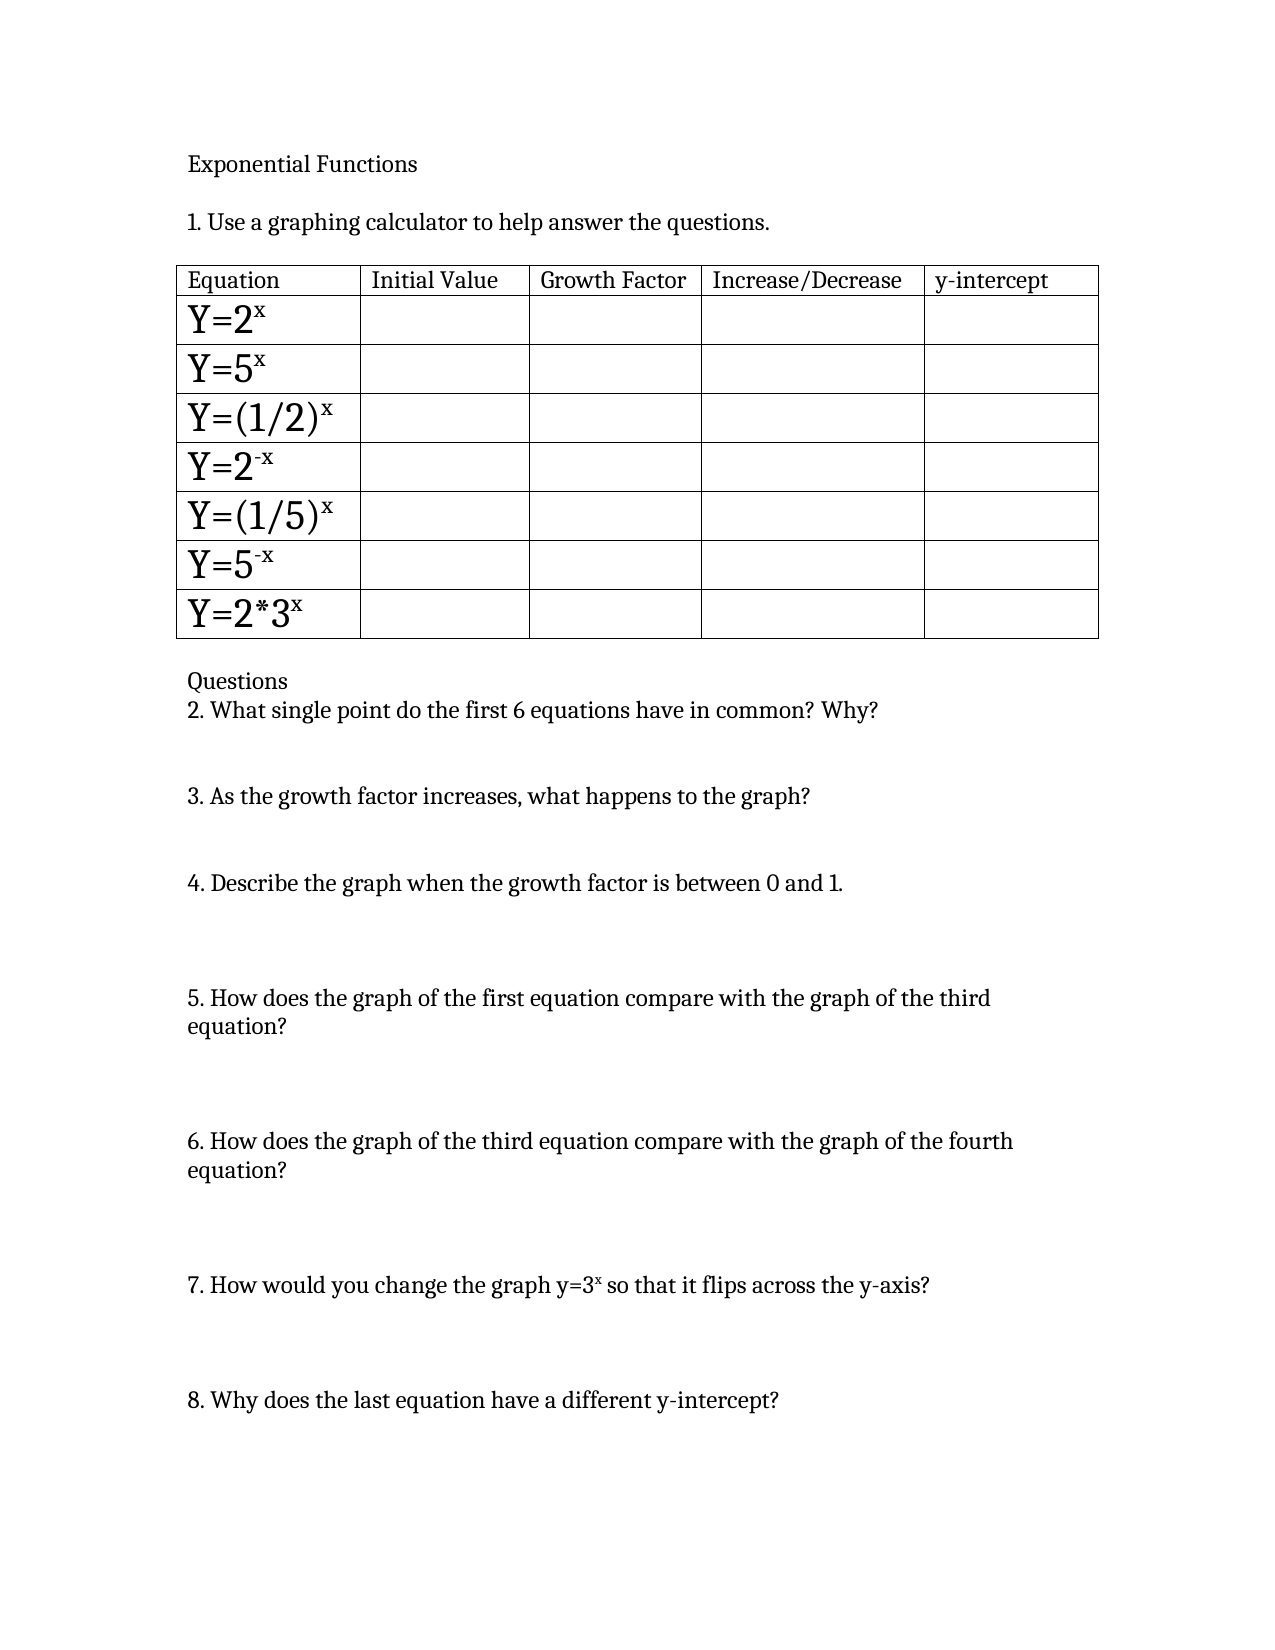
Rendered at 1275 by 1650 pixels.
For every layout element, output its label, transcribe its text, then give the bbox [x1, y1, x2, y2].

table_cell [530, 443, 701, 491]
table_cell Y=(1/5)x [177, 492, 360, 539]
table_header Increase/Decrease [702, 266, 924, 295]
table_cell [702, 443, 924, 491]
table_cell [361, 492, 529, 539]
text 4. Describe the graph when the growth factor is between 0 and 1. [187, 868, 1087, 897]
table_cell Y=2x [177, 296, 360, 344]
table_cell [702, 345, 924, 393]
table_cell Y=5-x [177, 541, 360, 588]
text Exponential Functions [187, 150, 1087, 179]
table_cell Y=5x [177, 345, 360, 393]
table_cell Y=2*3x [177, 590, 360, 637]
table_cell [925, 394, 1098, 442]
table_cell Y=(1/2)x [177, 394, 360, 442]
table_cell [361, 296, 529, 344]
table_cell [925, 541, 1098, 588]
table_cell Y=2-x [177, 443, 360, 491]
table_cell [925, 590, 1098, 637]
table_cell [361, 541, 529, 588]
table_header Initial Value [361, 266, 529, 295]
table_cell [702, 394, 924, 442]
table_cell [361, 590, 529, 637]
text 8. Why does the last equation have a different y-intercept? [187, 1386, 1087, 1415]
table_cell [530, 345, 701, 393]
table_cell [361, 345, 529, 393]
table_cell [530, 296, 701, 344]
table_cell [925, 296, 1098, 344]
table_cell [530, 590, 701, 637]
table_header Equation [177, 266, 360, 295]
table_cell [925, 345, 1098, 393]
table_cell [702, 590, 924, 637]
table_cell [702, 296, 924, 344]
table_cell [925, 492, 1098, 539]
text 5. How does the graph of the first equation compare with the graph of the third equation? [187, 983, 1087, 1041]
text 1. Use a graphing calculator to help answer the questions. [187, 207, 1087, 236]
text Questions [187, 667, 1087, 696]
text 6. How does the graph of the third equation compare with the graph of the fourth equation? [187, 1127, 1087, 1185]
table_cell [530, 394, 701, 442]
text 2. What single point do the first 6 equations have in common? Why? [187, 696, 1087, 725]
text 7. How would you change the graph y=3x so that it flips across the y-axis? [187, 1271, 1087, 1300]
table_cell [361, 443, 529, 491]
table_header y-intercept [925, 266, 1098, 295]
table_header Growth Factor [530, 266, 701, 295]
table_cell [361, 394, 529, 442]
table_cell [702, 492, 924, 539]
table_cell [530, 492, 701, 539]
table_cell [702, 541, 924, 588]
text 3. As the growth factor increases, what happens to the graph? [187, 782, 1087, 811]
table_cell [925, 443, 1098, 491]
table_cell [530, 541, 701, 588]
